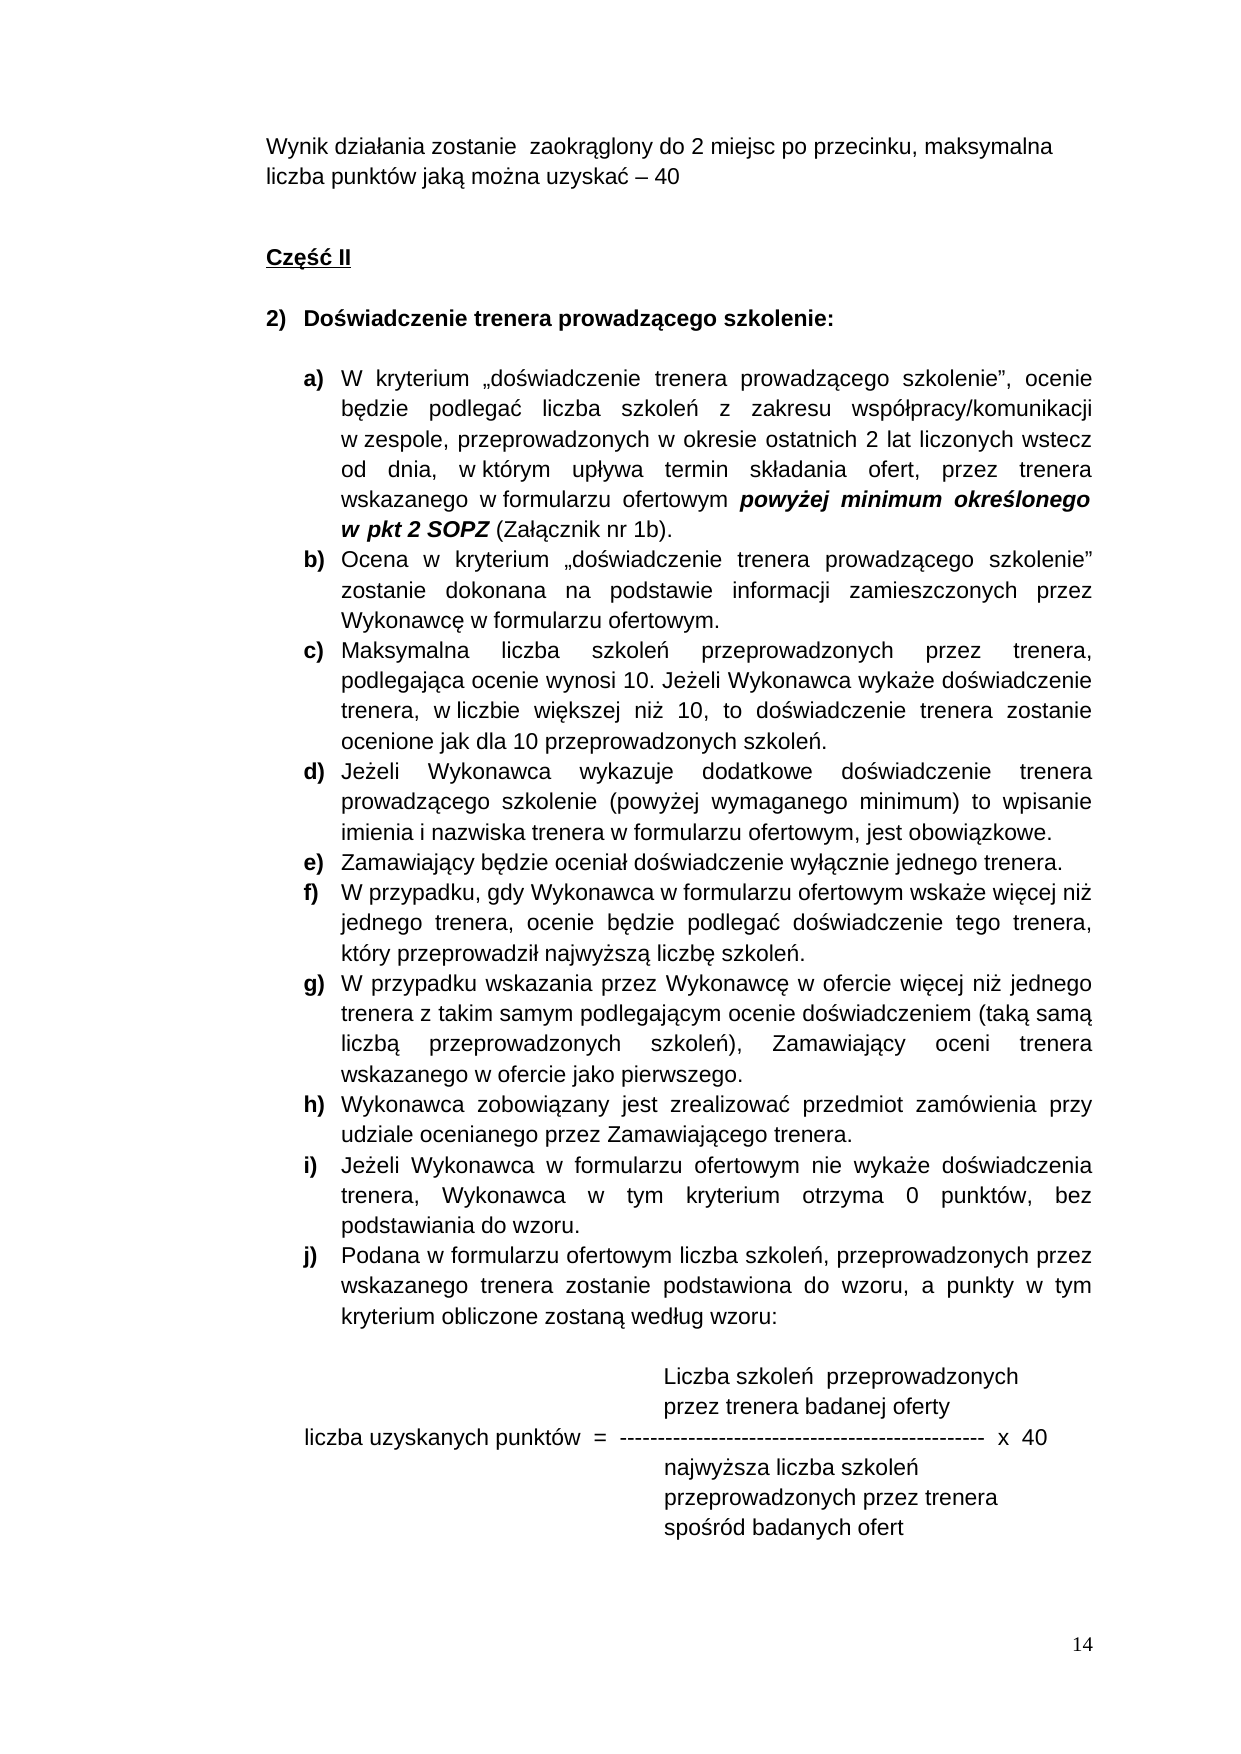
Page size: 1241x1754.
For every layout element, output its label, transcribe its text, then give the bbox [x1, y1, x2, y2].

list Jeżeli Wykonawca wykazuje dodatkowe doświadczenie trenera prowadzącego szkolenie (powyżej wymaganego minimum) to wpisanie imienia i nazwiska trenera w formularzu ofertowym, jest obowiązkowe. [303, 758, 1093, 845]
list Jeżeli Wykonawca w formularzu ofertowym nie wykaże doświadczenia trenera, Wykonawca w tym kryterium otrzyma 0 punktów, bez podstawiania do wzoru. [303, 1152, 1093, 1238]
list spośród badanych ofert [591, 1514, 1093, 1540]
list Zamawiający będzie oceniał doświadczenie wyłącznie jednego trenera. [303, 849, 1093, 875]
list Maksymalna liczba szkoleń przeprowadzonych przez trenera, podlegająca ocenie wynosi 10. Jeżeli Wykonawca wykaże doświadczenie trenera, w liczbie większej niż 10, to doświadczenie trenera zostanie ocenione jak dla 10 przeprowadzonych szkoleń. [303, 637, 1093, 754]
list Wynik działania zostanie zaokrąglony do 2 miejsc po przecinku, maksymalna liczba punktów jaką można uzyskać – 40 [266, 133, 1093, 189]
list W kryterium „doświadczenie trenera prowadzącego szkolenie”, ocenie będzie podlegać liczba szkoleń z zakresu współpracy/komunikacji w zespole, przeprowadzonych w okresie ostatnich 2 lat liczonych wstecz od dnia, w którym upływa termin składania ofert, przez trenera wskazanego w formularzu ofertowym powyżej minimum określonego w pkt 2 SOPZ (Załącznik nr 1b). [303, 365, 1093, 543]
list najwyższa liczba szkoleń przeprowadzonych przez trenera [664, 1454, 1093, 1510]
list Liczba szkoleń przeprowadzonych [663, 1363, 1093, 1389]
list W przypadku wskazania przez Wykonawcę w ofercie więcej niż jednego trenera z takim samym podlegającym ocenie doświadczeniem (taką samą liczbą przeprowadzonych szkoleń), Zamawiający oceni trenera wskazanego w ofercie jako pierwszego. [303, 970, 1093, 1087]
list przez trenera badanej oferty [663, 1393, 1093, 1419]
list Ocena w kryterium „doświadczenie trenera prowadzącego szkolenie” zostanie dokonana na podstawie informacji zamieszczonych przez Wykonawcę w formularzu ofertowym. [303, 546, 1093, 633]
list Część II [266, 244, 1093, 271]
text liczba uzyskanych punktów = ------------------------------------------------ x 40 [295, 1423, 1093, 1450]
list Doświadczenie trenera prowadzącego szkolenie: [266, 305, 1093, 331]
list W przypadku, gdy Wykonawca w formularzu ofertowym wskaże więcej niż jednego trenera, ocenie będzie podlegać doświadczenie tego trenera, który przeprowadził najwyższą liczbę szkoleń. [303, 879, 1093, 966]
list Podana w formularzu ofertowym liczba szkoleń, przeprowadzonych przez wskazanego trenera zostanie podstawiona do wzoru, a punkty w tym kryterium obliczone zostaną według wzoru: [303, 1242, 1093, 1329]
list Wykonawca zobowiązany jest zrealizować przedmiot zamówienia przy udziale ocenianego przez Zamawiającego trenera. [303, 1091, 1093, 1148]
